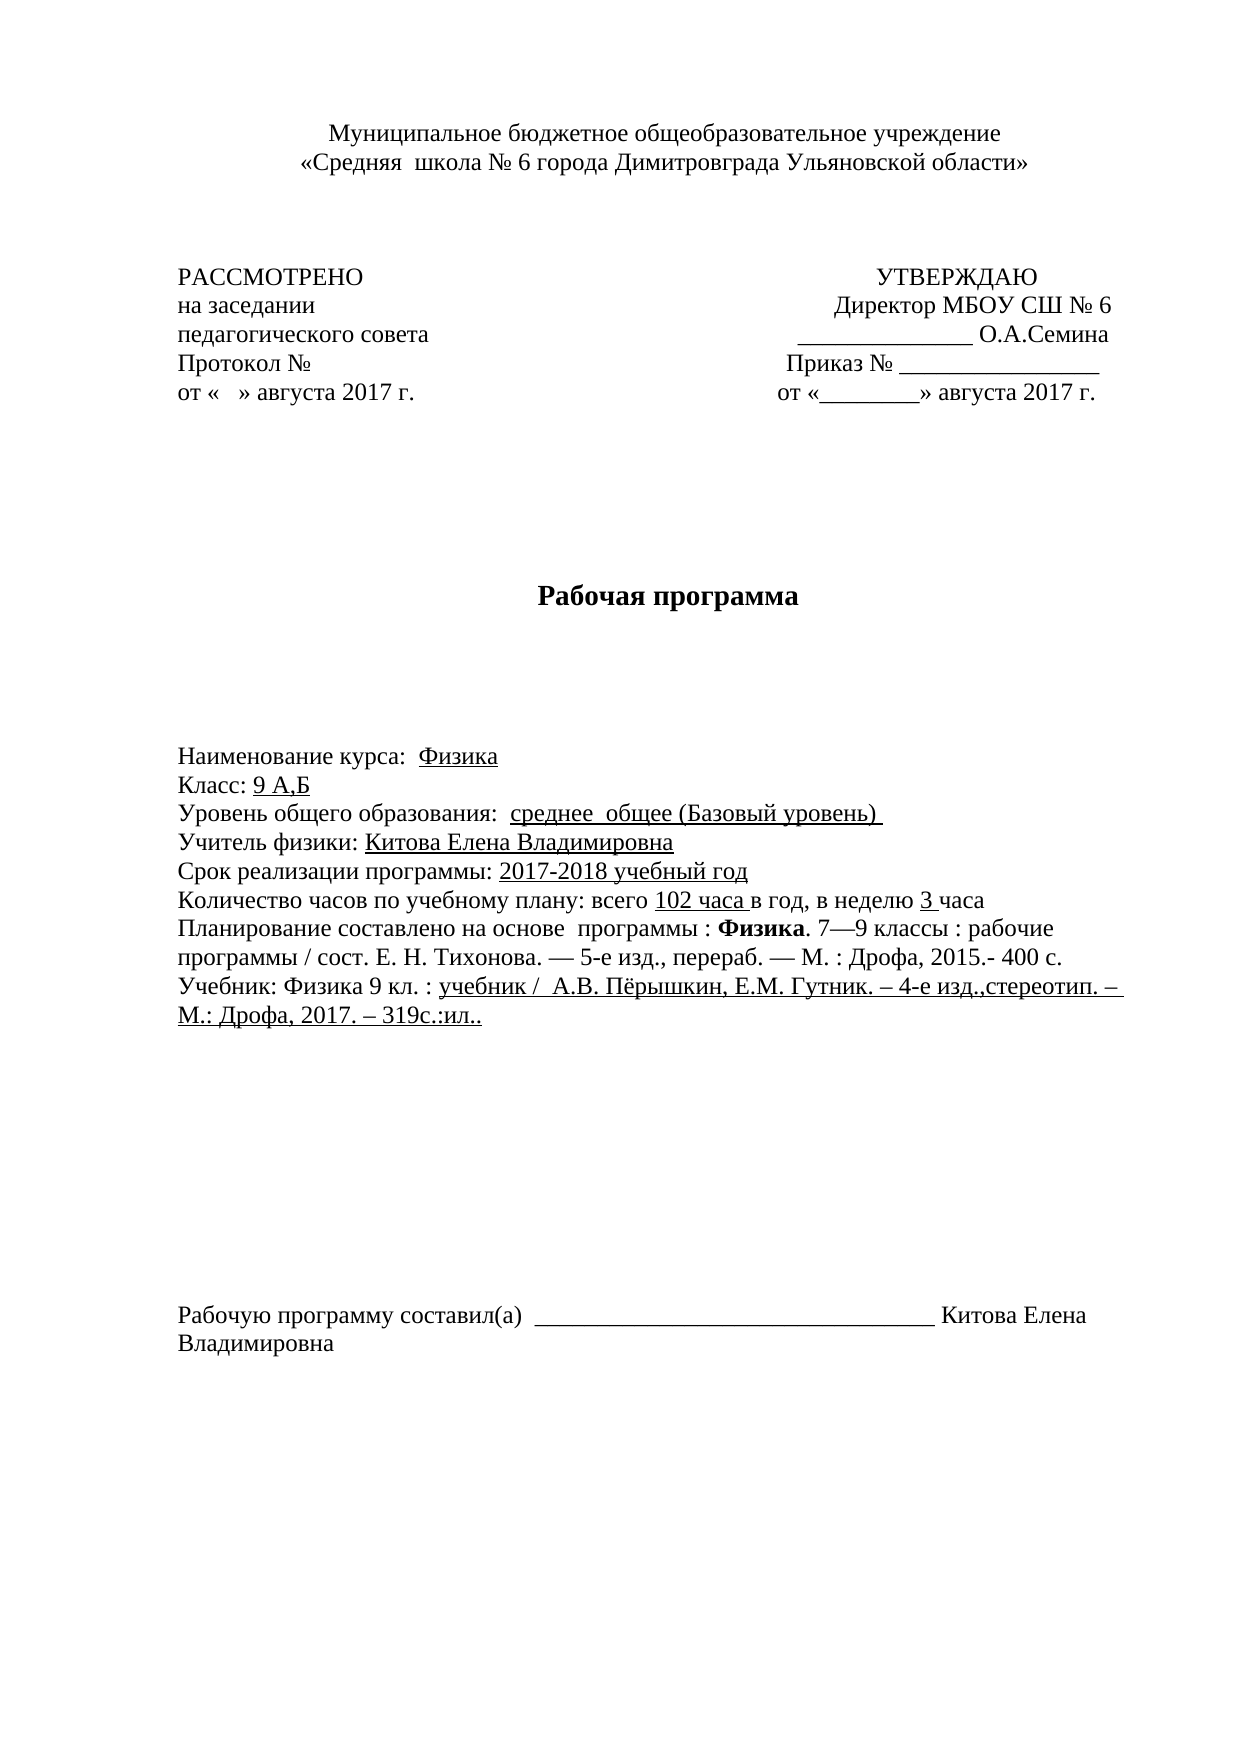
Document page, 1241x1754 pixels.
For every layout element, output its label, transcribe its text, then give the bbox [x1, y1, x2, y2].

text Количество часов по учебному плану: всего 102 часа в год, в неделю 3 часа [177, 885, 1152, 913]
text РАССМОТРЕНО УТВЕРЖДАЮ [177, 262, 1152, 291]
text Рабочую программу составил(а) ________________________________ Китова Елена Владимировна [177, 1300, 1152, 1357]
text Протокол № Приказ № ________________ [177, 348, 1152, 377]
text Класс: 9 А,Б [177, 770, 1152, 798]
text Уровень общего образования: среднее общее (Базовый уровень) [177, 798, 1152, 827]
text Срок реализации программы: 2017-2018 учебный год [177, 856, 1152, 885]
text Планирование составлено на основе программы : Физика. 7—9 классы : рабочие программы / сост. Е. Н. Тихонова. — 5-е изд., перераб. — М. : Дрофа, 2015.- 400 с. [177, 913, 1152, 971]
text Рабочая программа [177, 578, 1152, 612]
text «Средняя школа № 6 города Димитровграда Ульяновской области» [177, 147, 1152, 176]
text Учитель физики: Китова Елена Владимировна [177, 827, 1152, 856]
text от « » августа 2017 г. от «________» августа 2017 г. [177, 377, 1152, 406]
text Наименование курса: Физика [177, 741, 1152, 770]
text Учебник: Физика 9 кл. : учебник / А.В. Пёрышкин, Е.М. Гутник. – 4-е изд.,стереотип. – М.: Дрофа, 2017. – 319с.:ил.. [177, 971, 1152, 1028]
text на заседании Директор МБОУ СШ № 6 педагогического совета ______________ О.А.Семина [177, 291, 1152, 348]
text Муниципальное бюджетное общеобразовательное учреждение [177, 118, 1152, 147]
